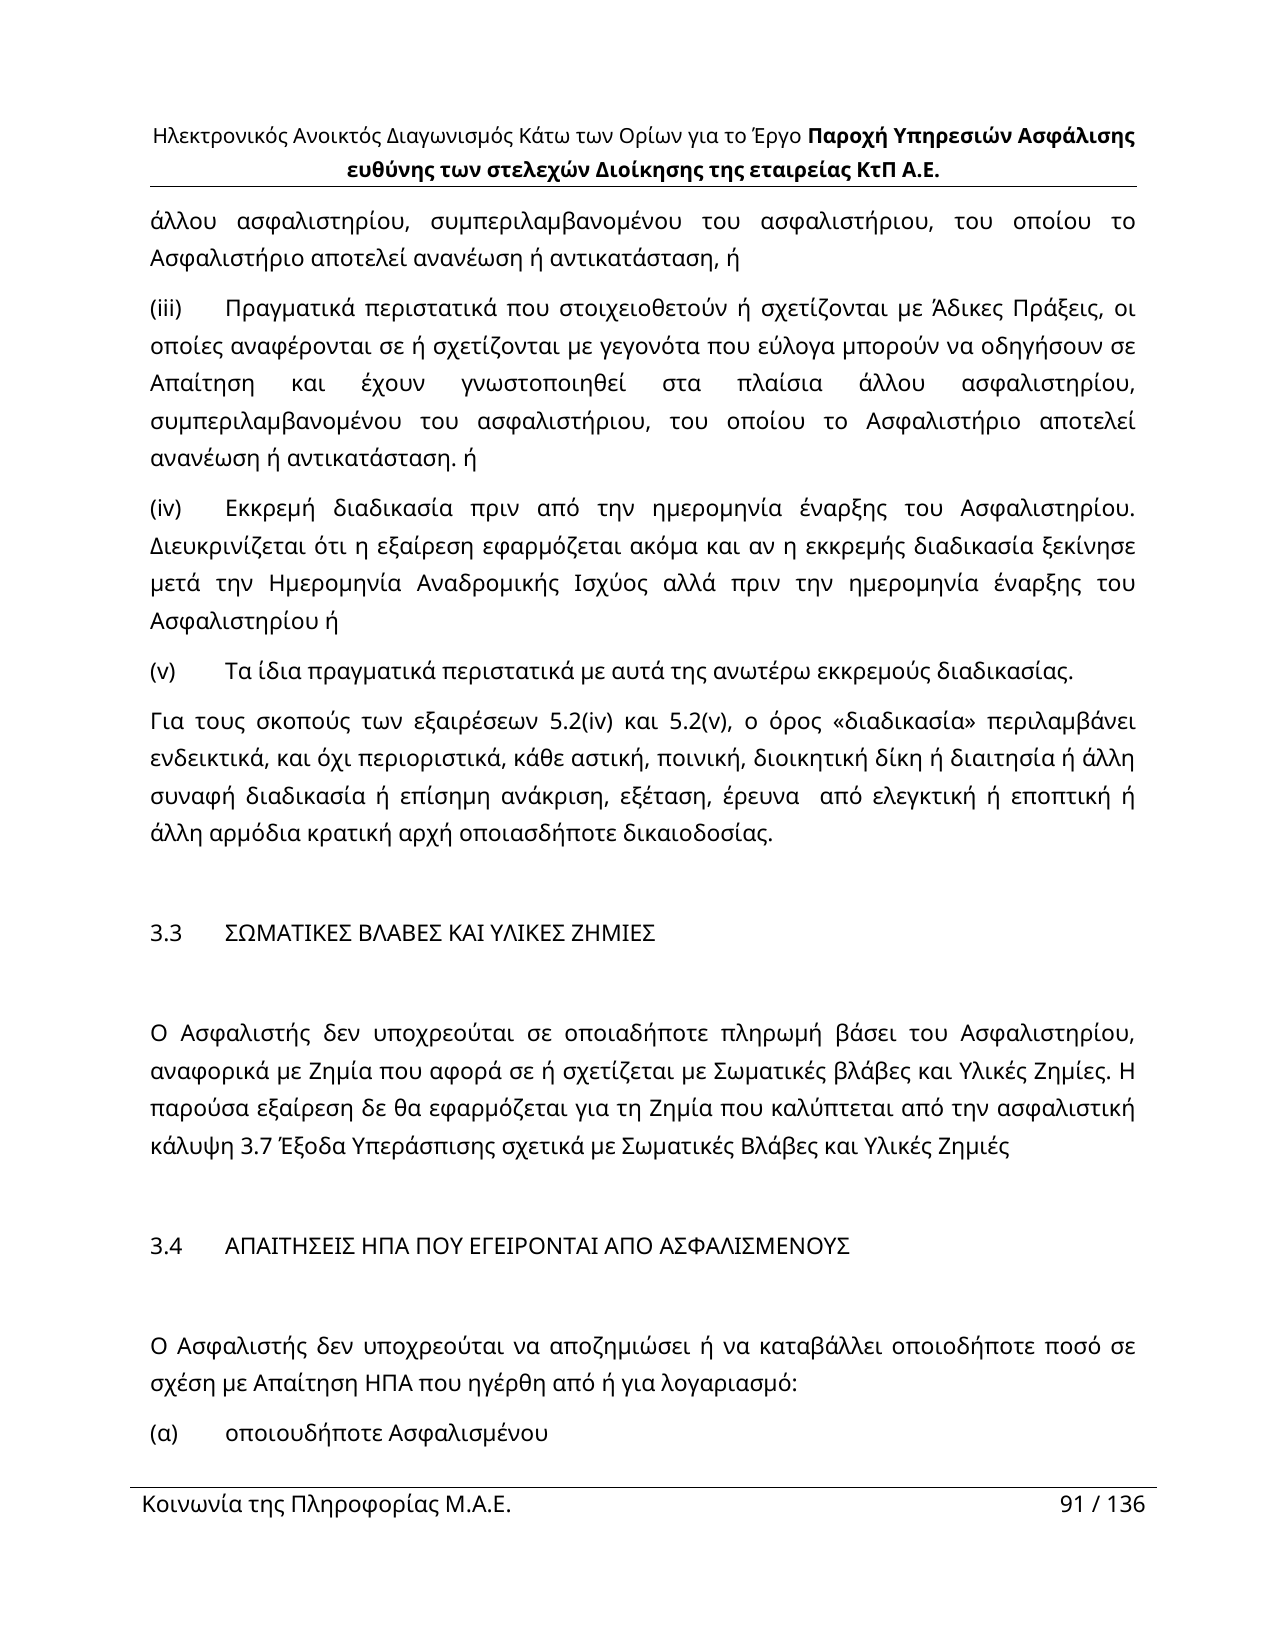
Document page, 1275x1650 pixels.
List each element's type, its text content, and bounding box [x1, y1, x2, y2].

text (α) οποιουδήποτε Ασφαλισμένου [150, 1417, 1137, 1449]
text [150, 205, 1137, 274]
text Για τους σκοπούς των εξαιρέσεων 5.2(iv) και 5.2(v), ο όρος «διαδικασία» περιλαμβάνει ενδεικτικά, και όχι περιοριστικά, κάθε αστική, ποινική, διοικητική δίκη ή διαιτησία ή άλλη συναφή διαδικασία ή επίσημη ανάκριση, εξέταση, έρευνα από ελεγκτική ή εποπτική ή άλλη αρμόδια κρατική αρχή οποιασδήποτε δικαιοδοσίας. [150, 705, 1137, 849]
text (iii) Πραγματικά περιστατικά που στοιχειοθετούν ή σχετίζονται με Άδικες Πράξεις, οι οποίες αναφέρονται σε ή σχετίζονται με γεγονότα που εύλογα μπορούν να οδηγήσουν σε Απαίτηση και έχουν γνωστοποιηθεί στα πλαίσια άλλου ασφαλιστηρίου, συμπεριλαμβανομένου του ασφαλιστήριου, του οποίου το Ασφαλιστήριο αποτελεί ανανέωση ή αντικατάσταση. ή [150, 292, 1137, 474]
text (iv) Εκκρεμή διαδικασία πριν από την ημερομηνία έναρξης του Ασφαλιστηρίου. Διευκρινίζεται ότι η εξαίρεση εφαρμόζεται ακόμα και αν η εκκρεμής διαδικασία ξεκίνησε μετά την Ημερομηνία Αναδρομικής Ισχύος αλλά πριν την ημερομηνία έναρξης του Ασφαλιστηρίου ή [150, 492, 1137, 636]
text 3.3 ΣΩΜΑΤΙΚΕΣ ΒΛΑΒΕΣ ΚΑΙ ΥΛΙΚΕΣ ΖΗΜΙΕΣ [150, 917, 1137, 949]
text 3.4 ΑΠΑΙΤΗΣΕΙΣ ΗΠΑ ΠΟΥ ΕΓΕΙΡΟΝΤΑΙ ΑΠΟ ΑΣΦΑΛΙΣΜΕΝΟΥΣ [150, 1230, 1137, 1261]
text Ο Ασφαλιστής δεν υποχρεούται να αποζημιώσει ή να καταβάλλει οποιοδήποτε ποσό σε σχέση με Απαίτηση ΗΠΑ που ηγέρθη από ή για λογαριασμό: [150, 1330, 1137, 1399]
text (v) Τα ίδια πραγματικά περιστατικά με αυτά της ανωτέρω εκκρεμούς διαδικασίας. [150, 655, 1137, 686]
text Ο Ασφαλιστής δεν υποχρεούται σε οποιαδήποτε πληρωμή βάσει του Ασφαλιστηρίου, αναφορικά με Ζημία που αφορά σε ή σχετίζεται με Σωματικές βλάβες και Υλικές Ζημίες. Η παρούσα εξαίρεση δε θα εφαρμόζεται για τη Ζημία που καλύπτεται από την ασφαλιστική κάλυψη 3.7 Έξοδα Υπεράσπισης σχετικά με Σωματικές Βλάβες και Υλικές Ζημιές [150, 1017, 1137, 1161]
